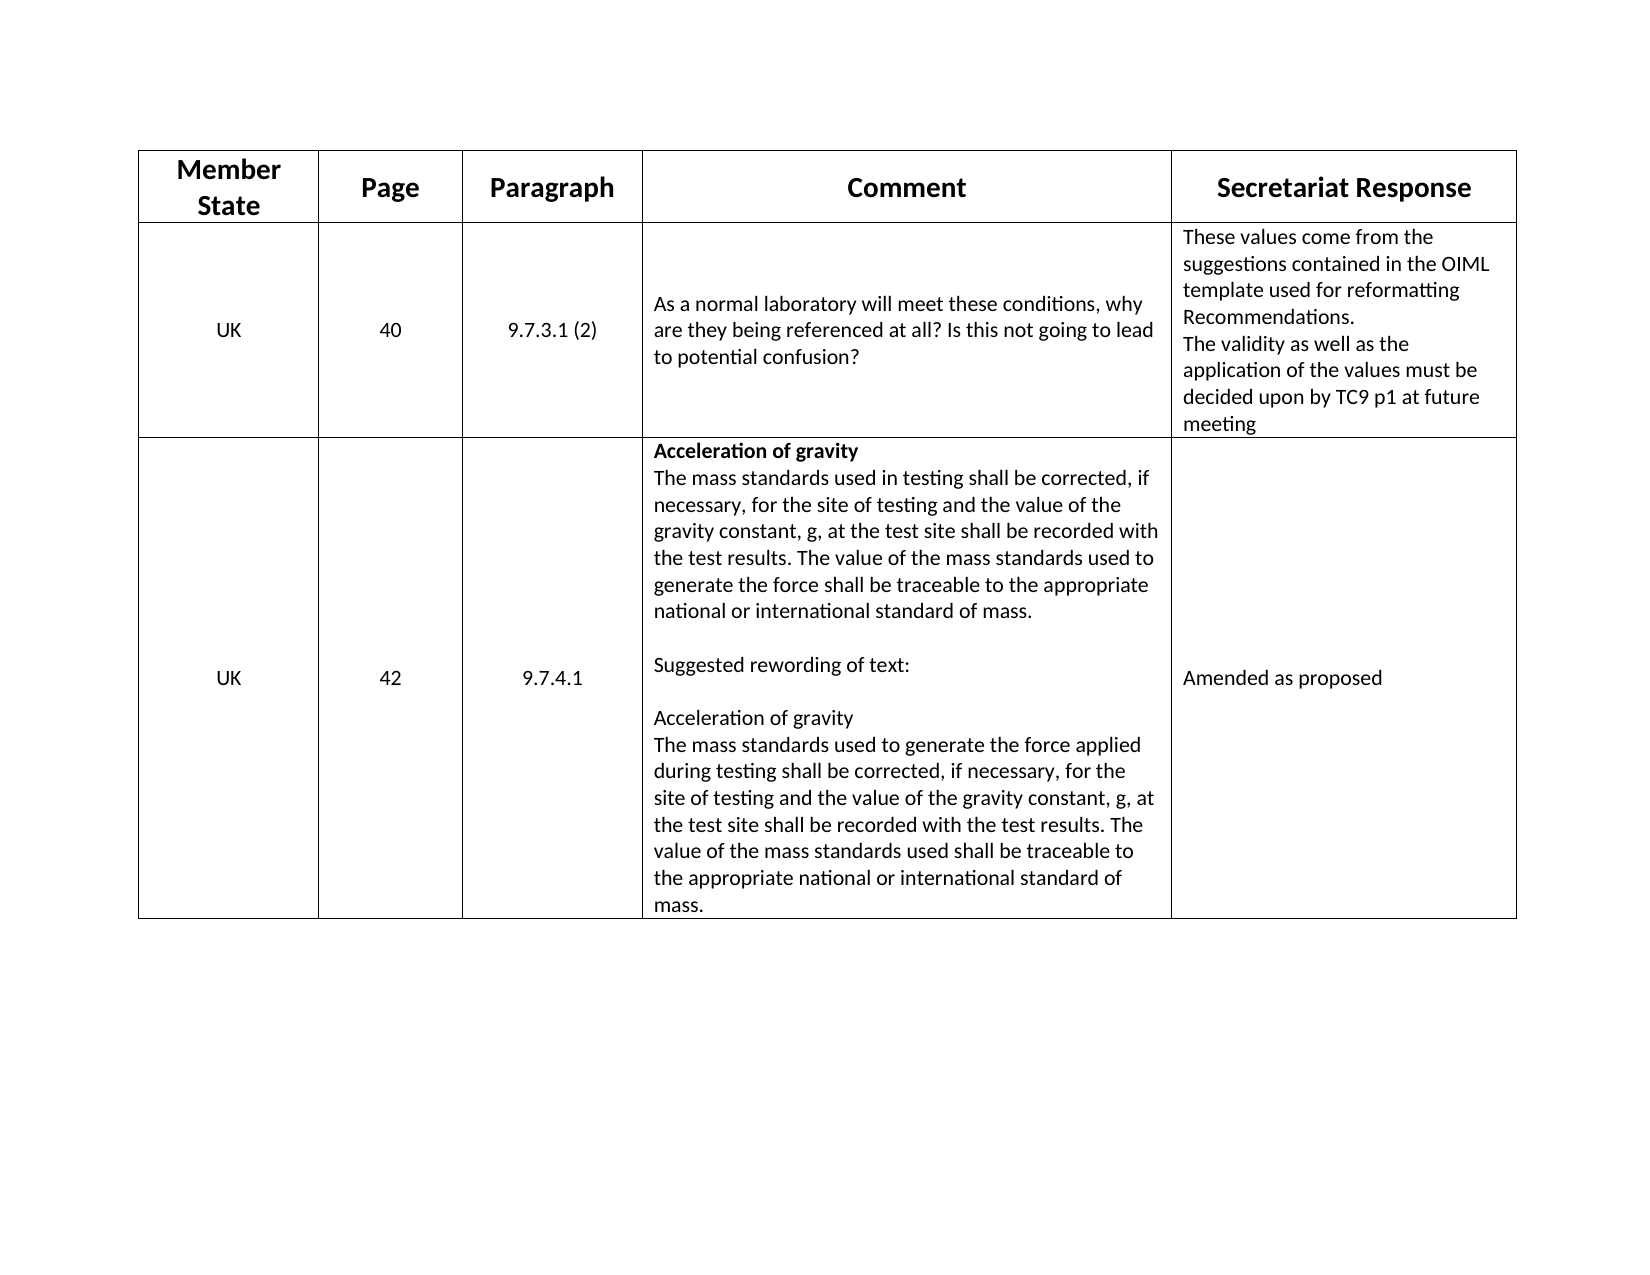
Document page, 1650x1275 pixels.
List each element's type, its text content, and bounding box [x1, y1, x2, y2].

table_header Page [319, 151, 462, 222]
table_header Secretariat Response [1172, 151, 1516, 222]
table_cell 9.7.3.1 (2) [463, 223, 642, 437]
table_cell Amended as proposed [1172, 438, 1516, 918]
table_header Member State [139, 151, 318, 222]
table_cell 9.7.4.1 [463, 438, 642, 918]
table_cell As a normal laboratory will meet these conditions, why are they being referenced at all? Is this not going to lead to potential confusion? [643, 223, 1171, 437]
table_cell 42 [319, 438, 462, 918]
table_header Paragraph [463, 151, 642, 222]
table_cell 40 [319, 223, 462, 437]
table_header Comment [643, 151, 1171, 222]
table_cell Acceleration of gravity The mass standards used in testing shall be corrected, if necessary, for the site of testing and the value of the gravity constant, g, at the test site shall be recorded with the test results. The value of the mass standards used to generate the force shall be traceable to the appropriate national or international standard of mass. Suggested rewording of text: Acceleration of gravity The mass standards used to generate the force applied during testing shall be corrected, if necessary, for the site of testing and the value of the gravity constant, g, at the test site shall be recorded with the test results. The value of the mass standards used shall be traceable to the appropriate national or international standard of mass. [643, 438, 1171, 918]
table_cell UK [139, 438, 318, 918]
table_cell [1172, 223, 1516, 437]
table_cell UK [139, 223, 318, 437]
